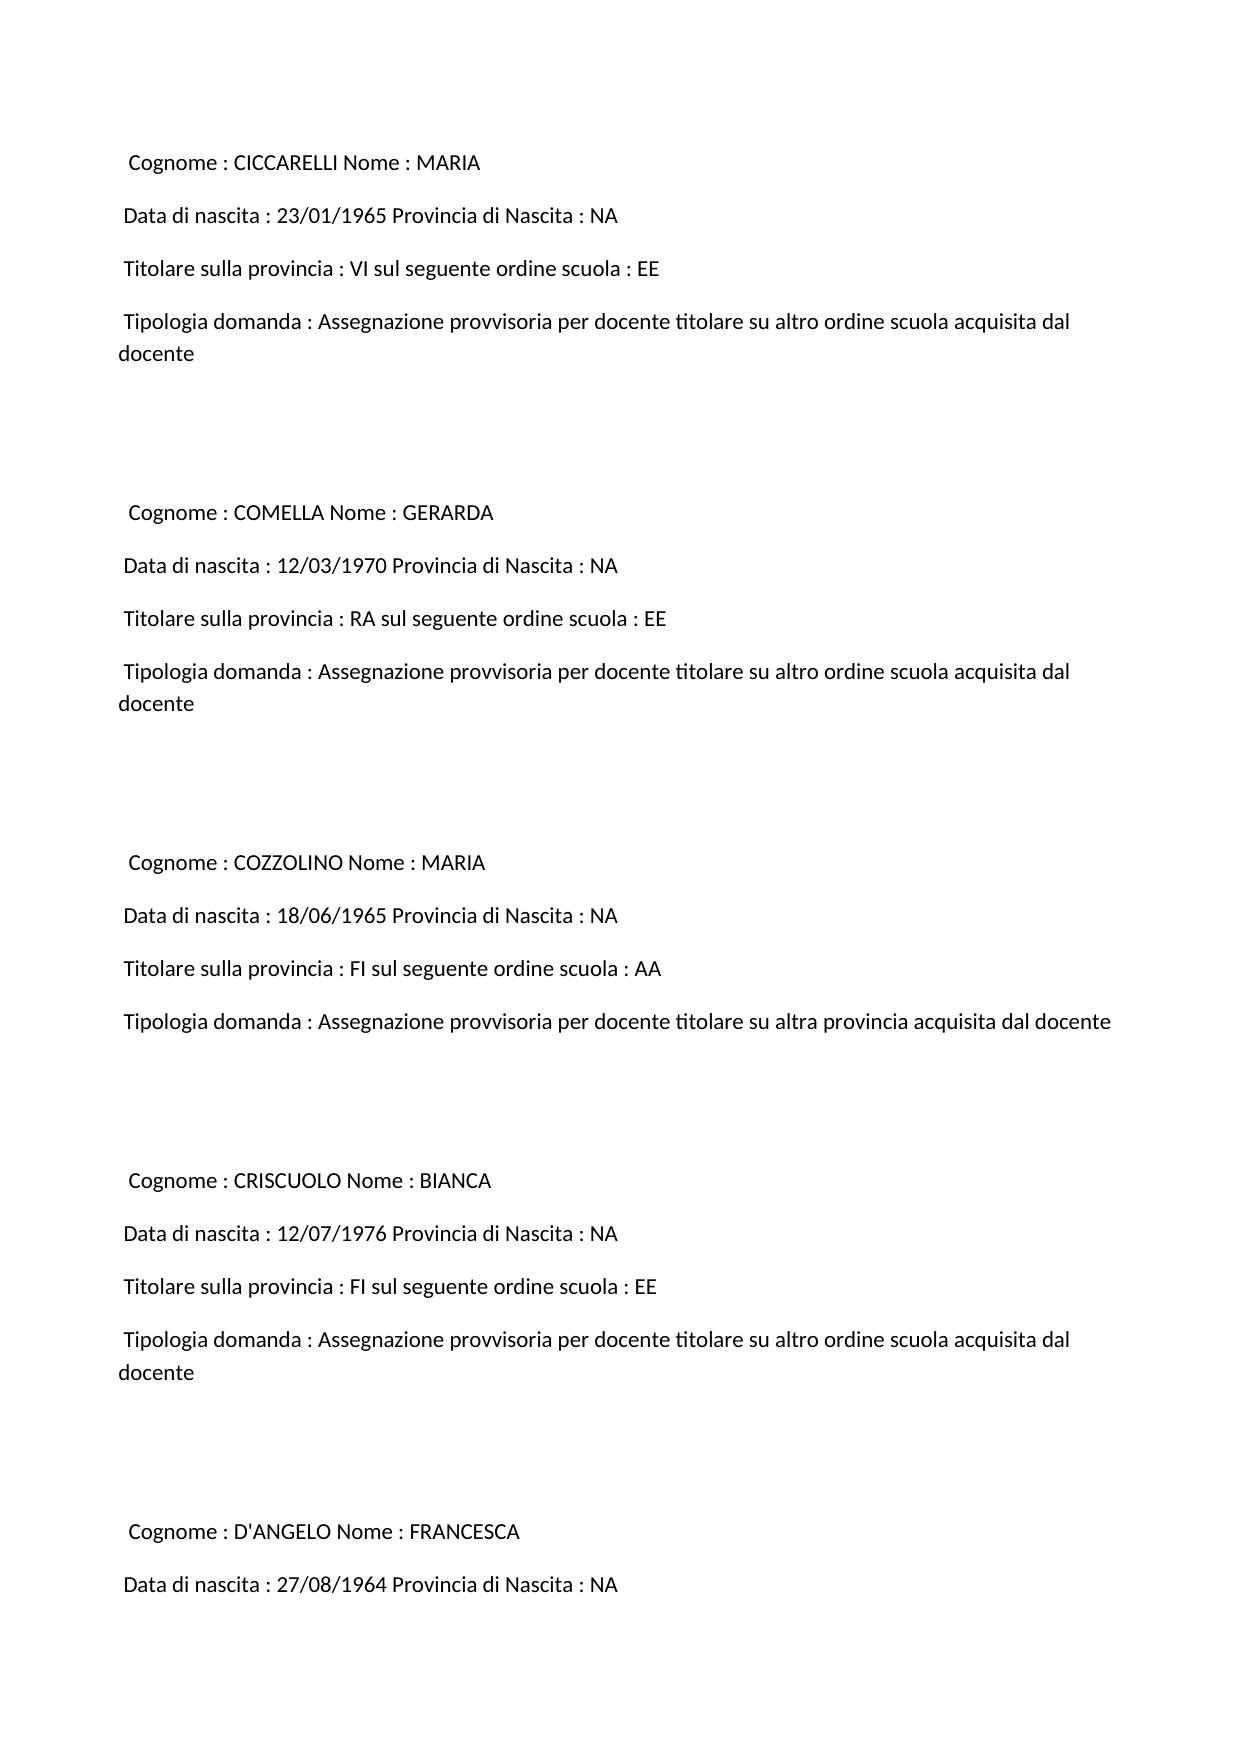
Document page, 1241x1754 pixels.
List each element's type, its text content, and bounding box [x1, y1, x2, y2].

text Tipologia domanda : Assegnazione provvisoria per docente titolare su altro ordine scuola acquisita dal docente [118, 657, 1122, 717]
text Tipologia domanda : Assegnazione provvisoria per docente titolare su altra provincia acquisita dal docente [118, 1007, 1122, 1035]
text Cognome : COMELLA Nome : GERARDA [118, 498, 1122, 526]
text Titolare sulla provincia : RA sul seguente ordine scuola : EE [118, 604, 1122, 632]
text Cognome : CICCARELLI Nome : MARIA [118, 148, 1122, 176]
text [118, 307, 1122, 367]
text Data di nascita : 12/07/1976 Provincia di Nascita : NA [118, 1219, 1122, 1247]
text Titolare sulla provincia : VI sul seguente ordine scuola : EE [118, 254, 1122, 282]
text Cognome : COZZOLINO Nome : MARIA [118, 848, 1122, 876]
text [118, 1326, 1122, 1386]
text Data di nascita : 27/08/1964 Provincia di Nascita : NA [118, 1570, 1122, 1598]
text Cognome : CRISCUOLO Nome : BIANCA [118, 1166, 1122, 1194]
text Titolare sulla provincia : FI sul seguente ordine scuola : EE [118, 1272, 1122, 1301]
text Data di nascita : 12/03/1970 Provincia di Nascita : NA [118, 551, 1122, 579]
text Data di nascita : 23/01/1965 Provincia di Nascita : NA [118, 201, 1122, 229]
text Cognome : D'ANGELO Nome : FRANCESCA [118, 1517, 1122, 1545]
text Titolare sulla provincia : FI sul seguente ordine scuola : AA [118, 954, 1122, 982]
text Data di nascita : 18/06/1965 Provincia di Nascita : NA [118, 901, 1122, 929]
